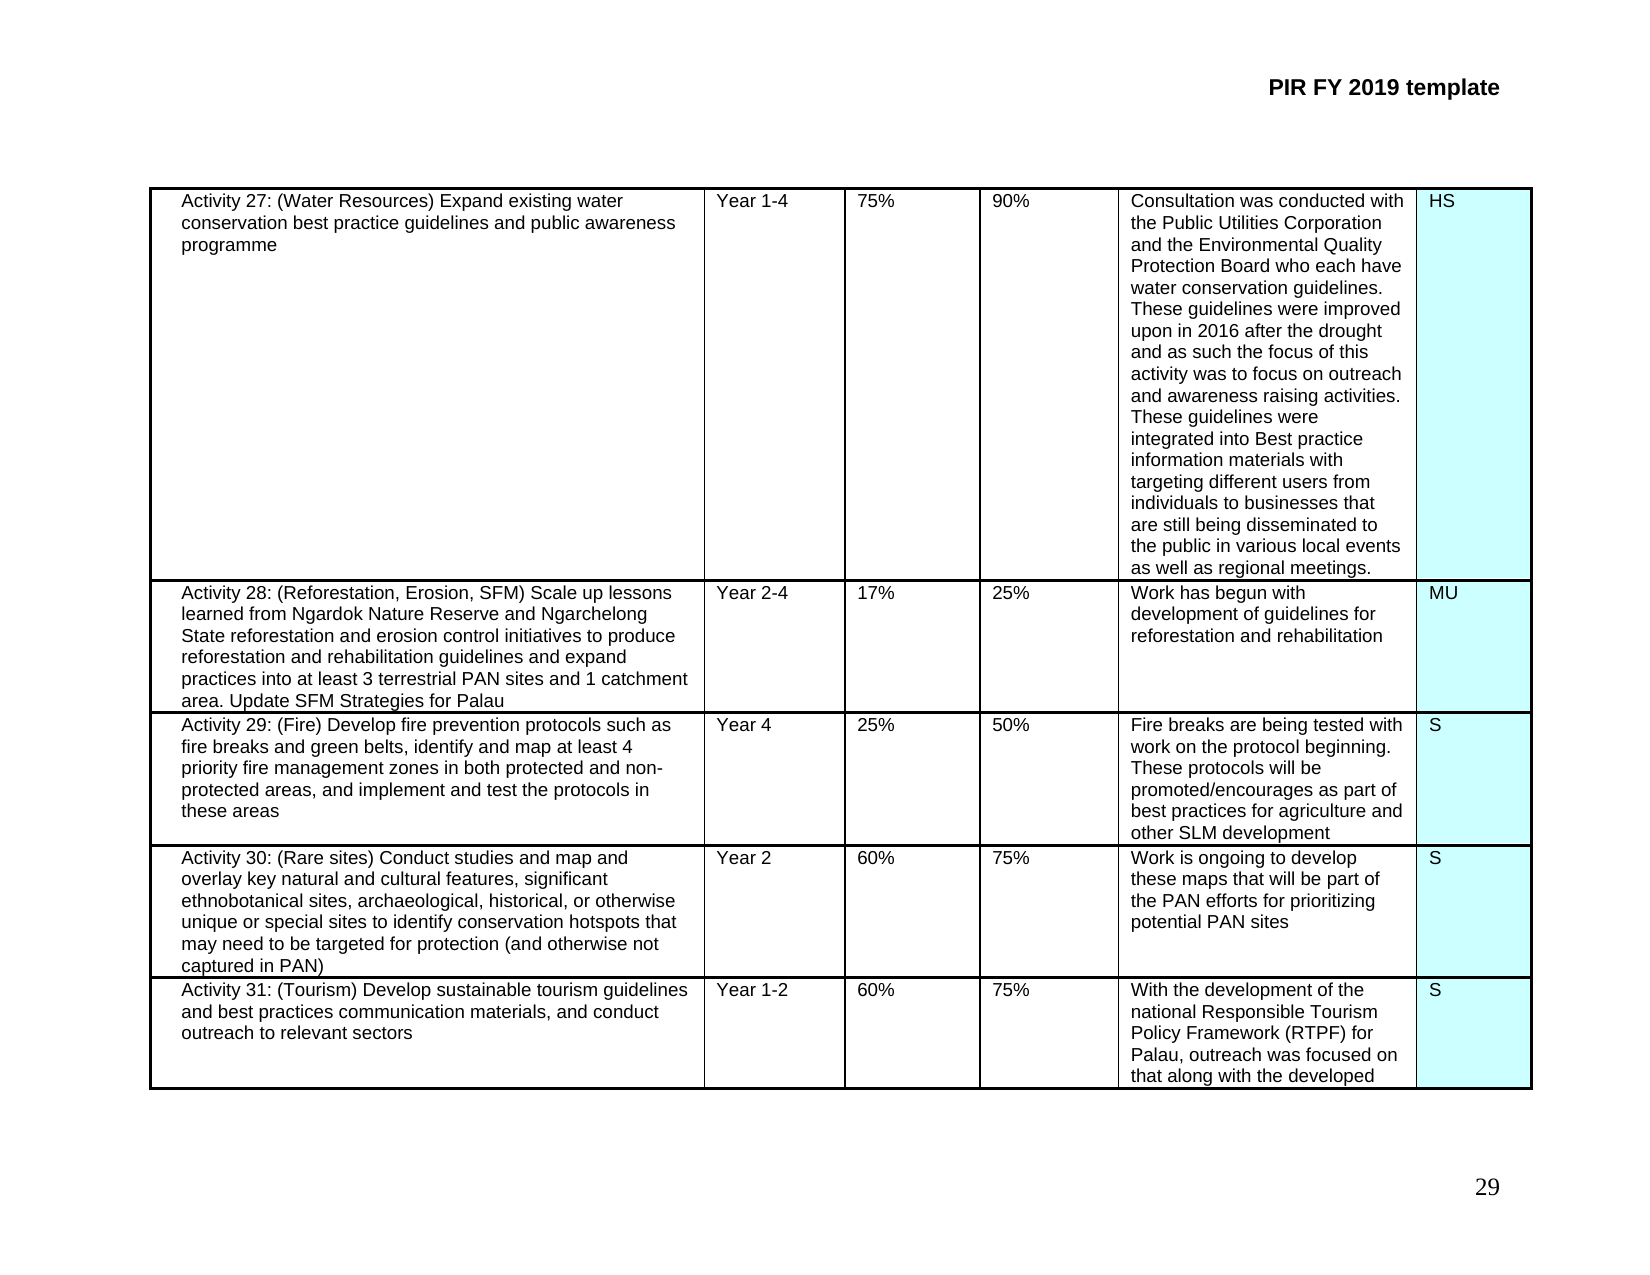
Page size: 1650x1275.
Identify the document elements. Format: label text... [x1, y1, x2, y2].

table_cell 75% [981, 847, 1118, 976]
table_cell S [1417, 979, 1530, 1087]
table_cell Consultation was conducted with the Public Utilities Corporation and the Environmental Quality Protection Board who each have water conservation guidelines. These guidelines were improved upon in 2016 after the drought and as such the focus of this activity was to focus on outreach and awareness raising activities. These guidelines were integrated into Best practice information materials with targeting different users from individuals to businesses that are still being disseminated to the public in various local events as well as regional meetings. [1119, 190, 1416, 578]
table_cell 75% [981, 979, 1118, 1087]
table_cell HS [1417, 190, 1530, 578]
table_cell S [1417, 714, 1530, 843]
table_cell Activity 30: (Rare sites) Conduct studies and map and overlay key natural and cultural features, significant ethnobotanical sites, archaeological, historical, or otherwise unique or special sites to identify conservation hotspots that may need to be targeted for protection (and otherwise not captured in PAN) [152, 847, 704, 976]
table_cell 75% [846, 190, 979, 578]
table_cell Activity 29: (Fire) Develop fire prevention protocols such as fire breaks and green belts, identify and map at least 4 priority fire management zones in both protected and non-protected areas, and implement and test the protocols in these areas [152, 714, 704, 843]
table_cell Year 1-4 [705, 190, 844, 578]
table_cell Fire breaks are being tested with work on the protocol beginning. These protocols will be promoted/encourages as part of best practices for agriculture and other SLM development [1119, 714, 1416, 843]
table_cell Work is ongoing to develop these maps that will be part of the PAN efforts for prioritizing potential PAN sites [1119, 847, 1416, 976]
table_cell Year 2 [705, 847, 844, 976]
table_cell 25% [846, 714, 979, 843]
table_cell Activity 28: (Reforestation, Erosion, SFM) Scale up lessons learned from Ngardok Nature Reserve and Ngarchelong State reforestation and erosion control initiatives to produce reforestation and rehabilitation guidelines and expand practices into at least 3 terrestrial PAN sites and 1 catchment area. Update SFM Strategies for Palau [152, 582, 704, 711]
table_cell 17% [846, 582, 979, 711]
table_cell 50% [981, 714, 1118, 843]
table_cell 60% [846, 979, 979, 1087]
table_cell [1119, 979, 1416, 1087]
table_cell Year 4 [705, 714, 844, 843]
table_cell S [1417, 847, 1530, 976]
table_cell Work has begun with development of guidelines for reforestation and rehabilitation [1119, 582, 1416, 711]
table_cell Year 2-4 [705, 582, 844, 711]
table_cell 25% [981, 582, 1118, 711]
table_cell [152, 979, 704, 1087]
table_cell 60% [846, 847, 979, 976]
table_cell MU [1417, 582, 1530, 711]
table_cell Year 1-2 [705, 979, 844, 1087]
table_cell Activity 27: (Water Resources) Expand existing water conservation best practice guidelines and public awareness programme [152, 190, 704, 578]
table_cell 90% [981, 190, 1118, 578]
